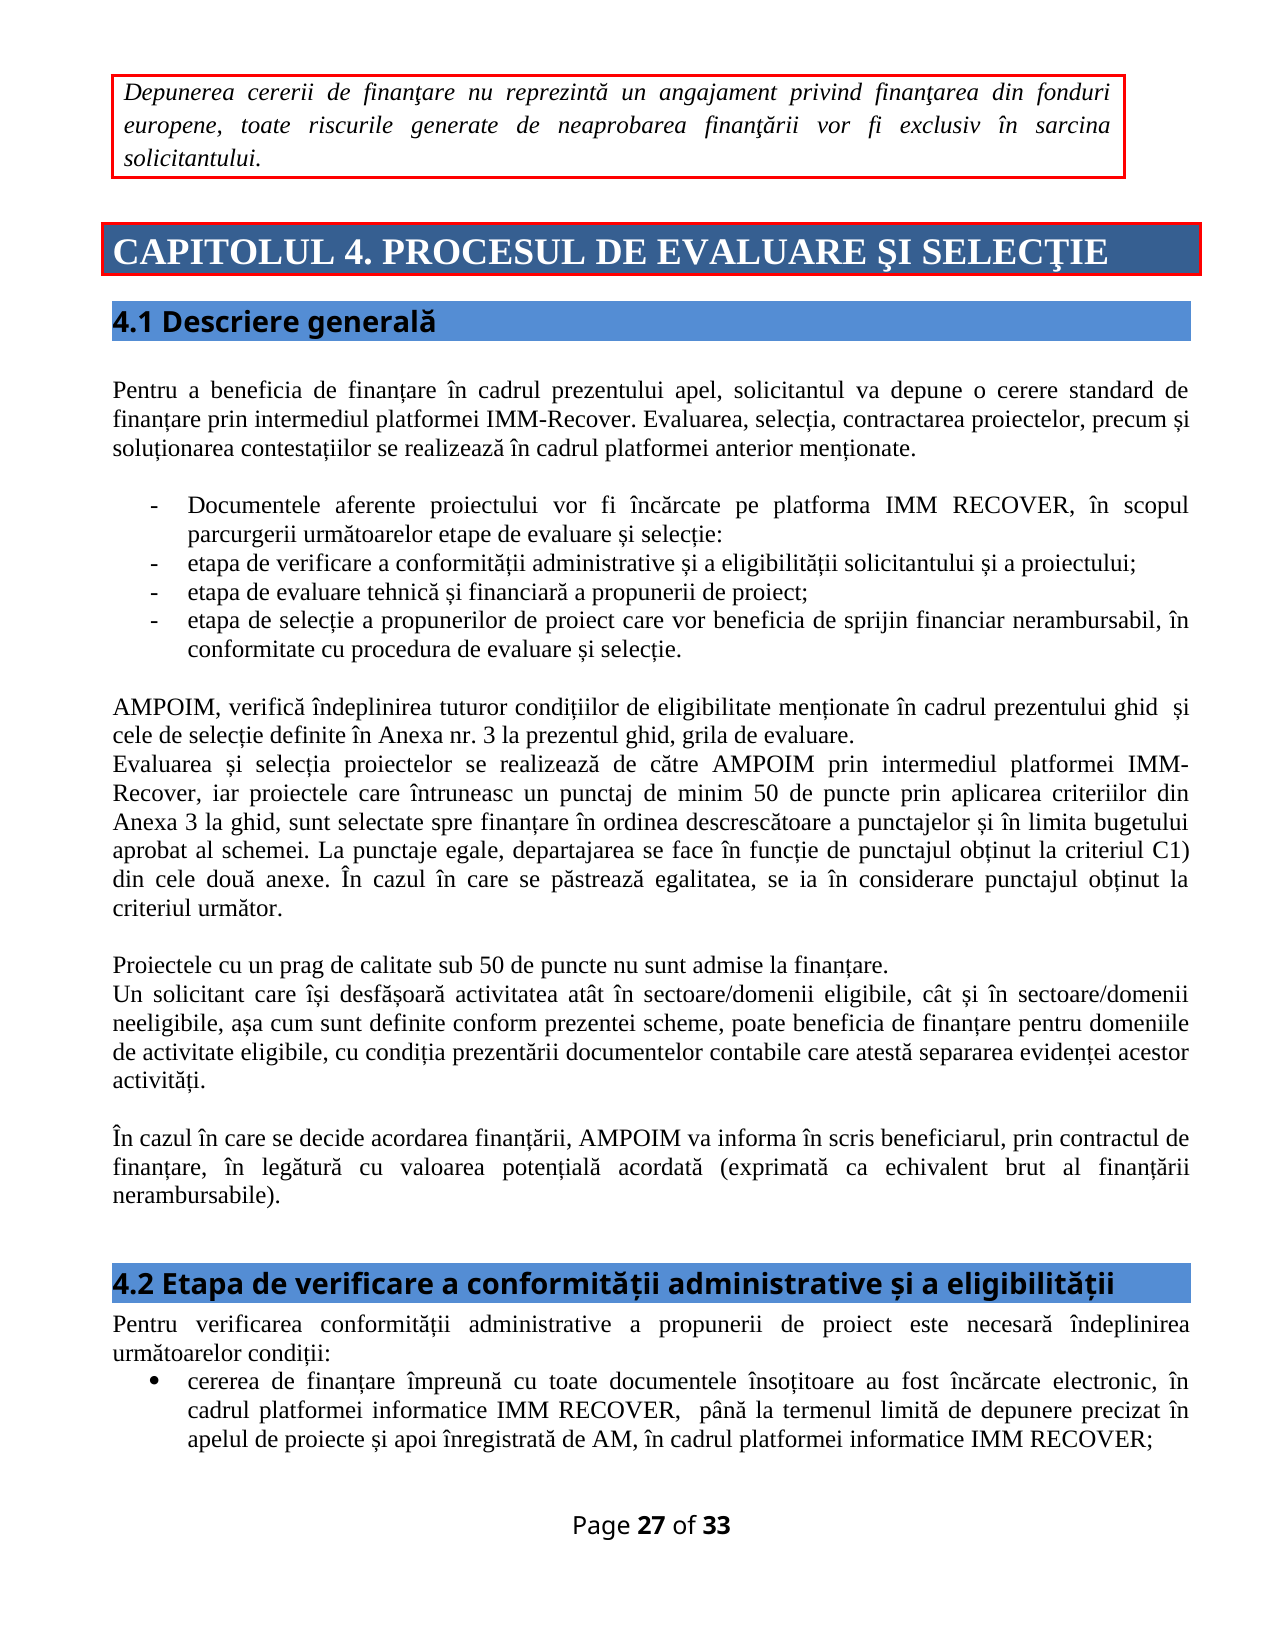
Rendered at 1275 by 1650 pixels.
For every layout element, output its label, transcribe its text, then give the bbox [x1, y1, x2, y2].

text AMPOIM, verifică îndeplinirea tuturor condițiilor de eligibilitate menționate în cadrul prezentului ghid și cele de selecție definite în Anexa nr. 3 la prezentul ghid, grila de evaluare. [112, 692, 1191, 749]
list Documentele aferente proiectului vor fi încărcate pe platforma IMM RECOVER, în scopul parcurgerii următoarelor etape de evaluare și selecție: [150, 491, 1191, 548]
text Pentru verificarea conformității administrative a propunerii de proiect este necesară îndeplinirea următoarelor condiții: [112, 1309, 1191, 1366]
text În cazul în care se decide acordarea finanțării, AMPOIM va informa în scris beneficiarul, prin contractul de finanțare, în legătură cu valoarea potențială acordată (exprimată ca echivalent brut al finanțării nerambursabile). [112, 1123, 1191, 1209]
text 4.2 Etapa de verificare a conformității administrative și a eligibilității [112, 1263, 1191, 1303]
text Un solicitant care își desfășoară activitatea atât în sectoare/domenii eligibile, cât și în sectoare/domenii neeligibile, așa cum sunt definite conform prezentei scheme, poate beneficia de finanțare pentru domeniile de activitate eligibile, cu condiția prezentării documentelor contabile care atestă separarea evidenței acestor activități. [112, 979, 1191, 1094]
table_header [114, 77, 1123, 176]
list etapa de verificare a conformității administrative și a eligibilității solicitantului și a proiectului; [150, 548, 1191, 577]
list etapa de selecție a propunerilor de proiect care vor beneficia de sprijin financiar nerambursabil, în conformitate cu procedura de evaluare și selecție. [150, 606, 1191, 663]
text 4.1 Descriere generală [112, 301, 1191, 341]
text Evaluarea și selecția proiectelor se realizează de către AMPOIM prin intermediul platformei IMM-Recover, iar proiectele care întruneasc un punctaj de minim 50 de puncte prin aplicarea criteriilor din Anexa 3 la ghid, sunt selectate spre finanțare în ordinea descrescătoare a punctajelor și în limita bugetului aprobat al schemei. La punctaje egale, departajarea se face în funcție de punctajul obținut la criteriul C1) din cele două anexe. În cazul în care se păstrează egalitatea, se ia în considerare punctajul obținut la criteriul următor. [112, 749, 1191, 922]
text Pentru a beneficia de finanțare în cadrul prezentului apel, solicitantul va depune o cerere standard de finanțare prin intermediul platformei IMM-Recover. Evaluarea, selecția, contractarea proiectelor, precum și soluționarea contestațiilor se realizează în cadrul platformei anterior menționate. [112, 376, 1191, 462]
text Proiectele cu un prag de calitate sub 50 de puncte nu sunt admise la finanțare. [112, 951, 1191, 979]
list cererea de finanțare împreună cu toate documentele însoțitoare au fost încărcate electronic, în cadrul platformei informatice IMM RECOVER, până la termenul limită de depunere precizat în apelul de proiecte și apoi înregistrată de AM, în cadrul platformei informatice IMM RECOVER; [150, 1366, 1191, 1453]
list etapa de evaluare tehnică și financiară a propunerii de proiect; [150, 577, 1191, 606]
text CAPITOLUL 4. PROCESUL DE EVALUARE ŞI SELECŢIE [104, 225, 1199, 273]
